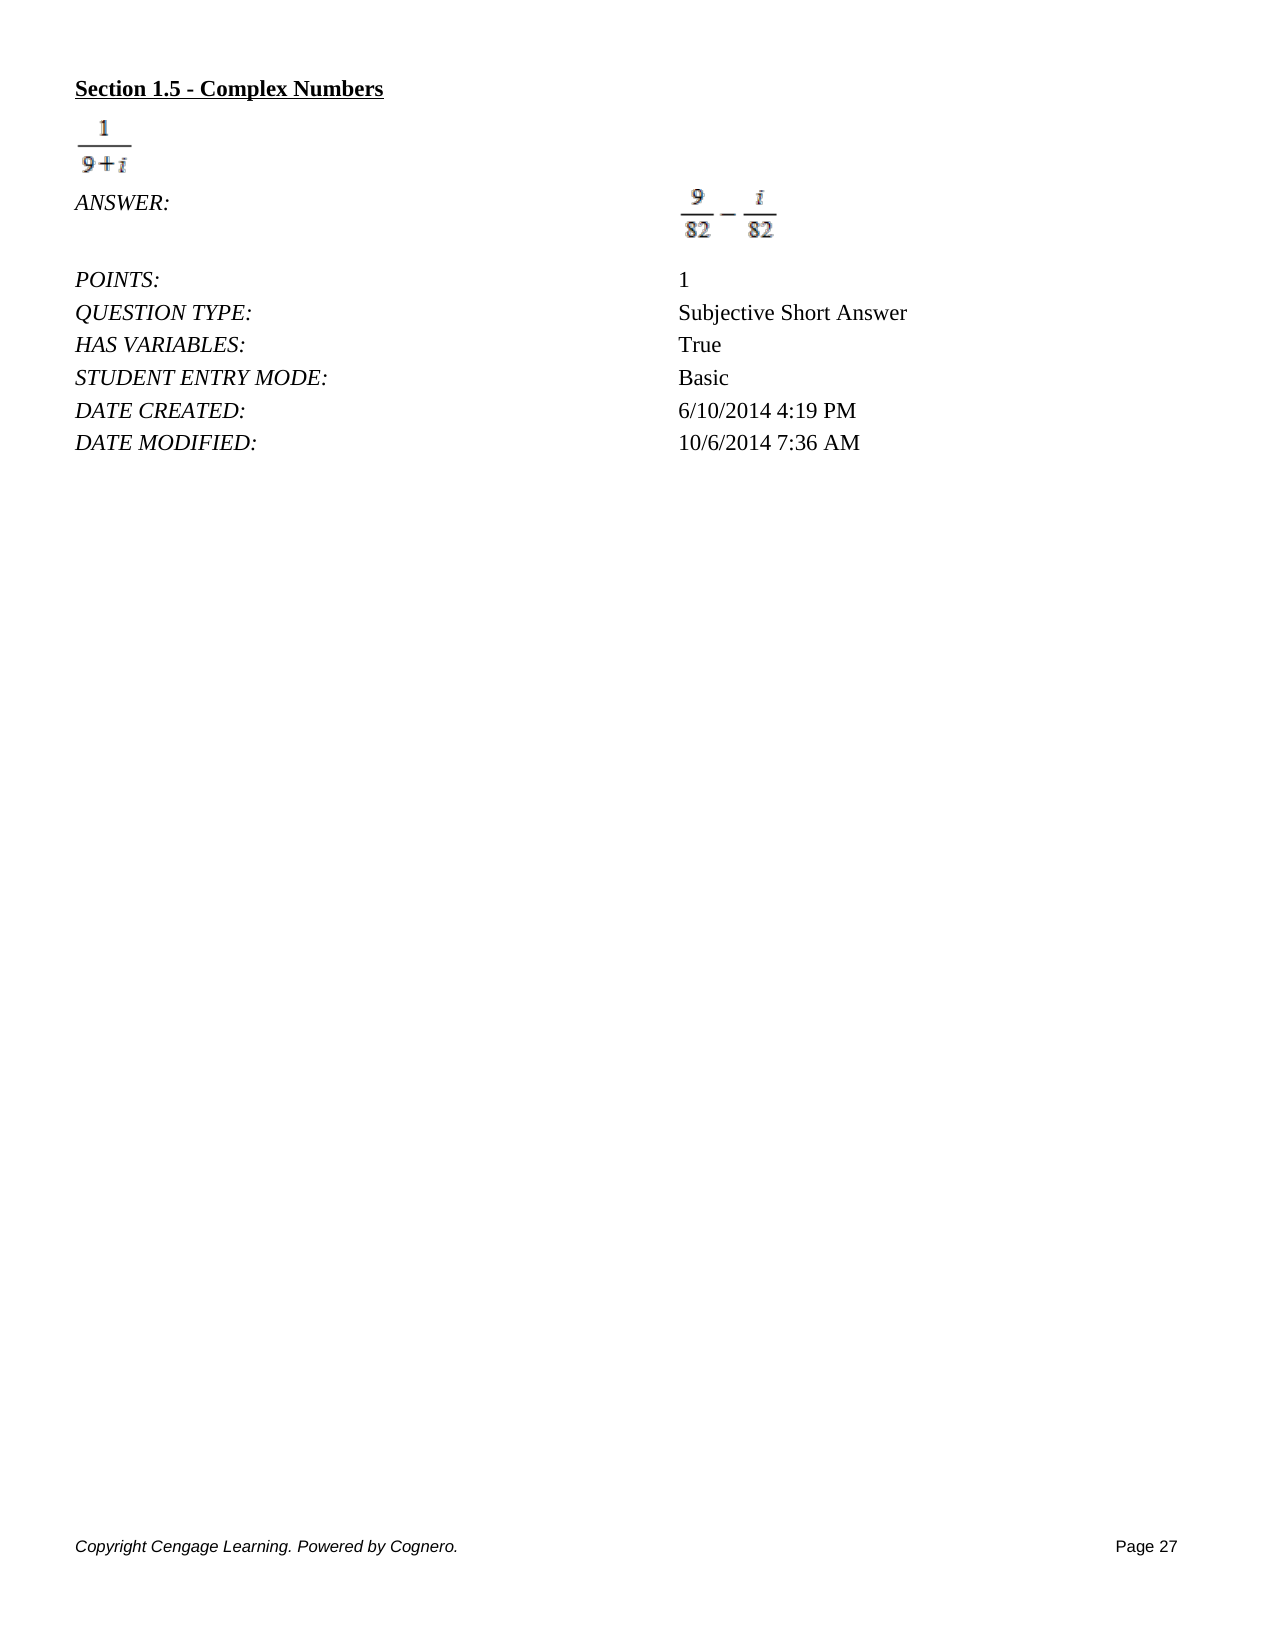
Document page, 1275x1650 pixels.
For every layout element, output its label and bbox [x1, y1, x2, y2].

table_header [75, 121, 1200, 459]
picture [678, 189, 780, 255]
picture [75, 120, 135, 187]
